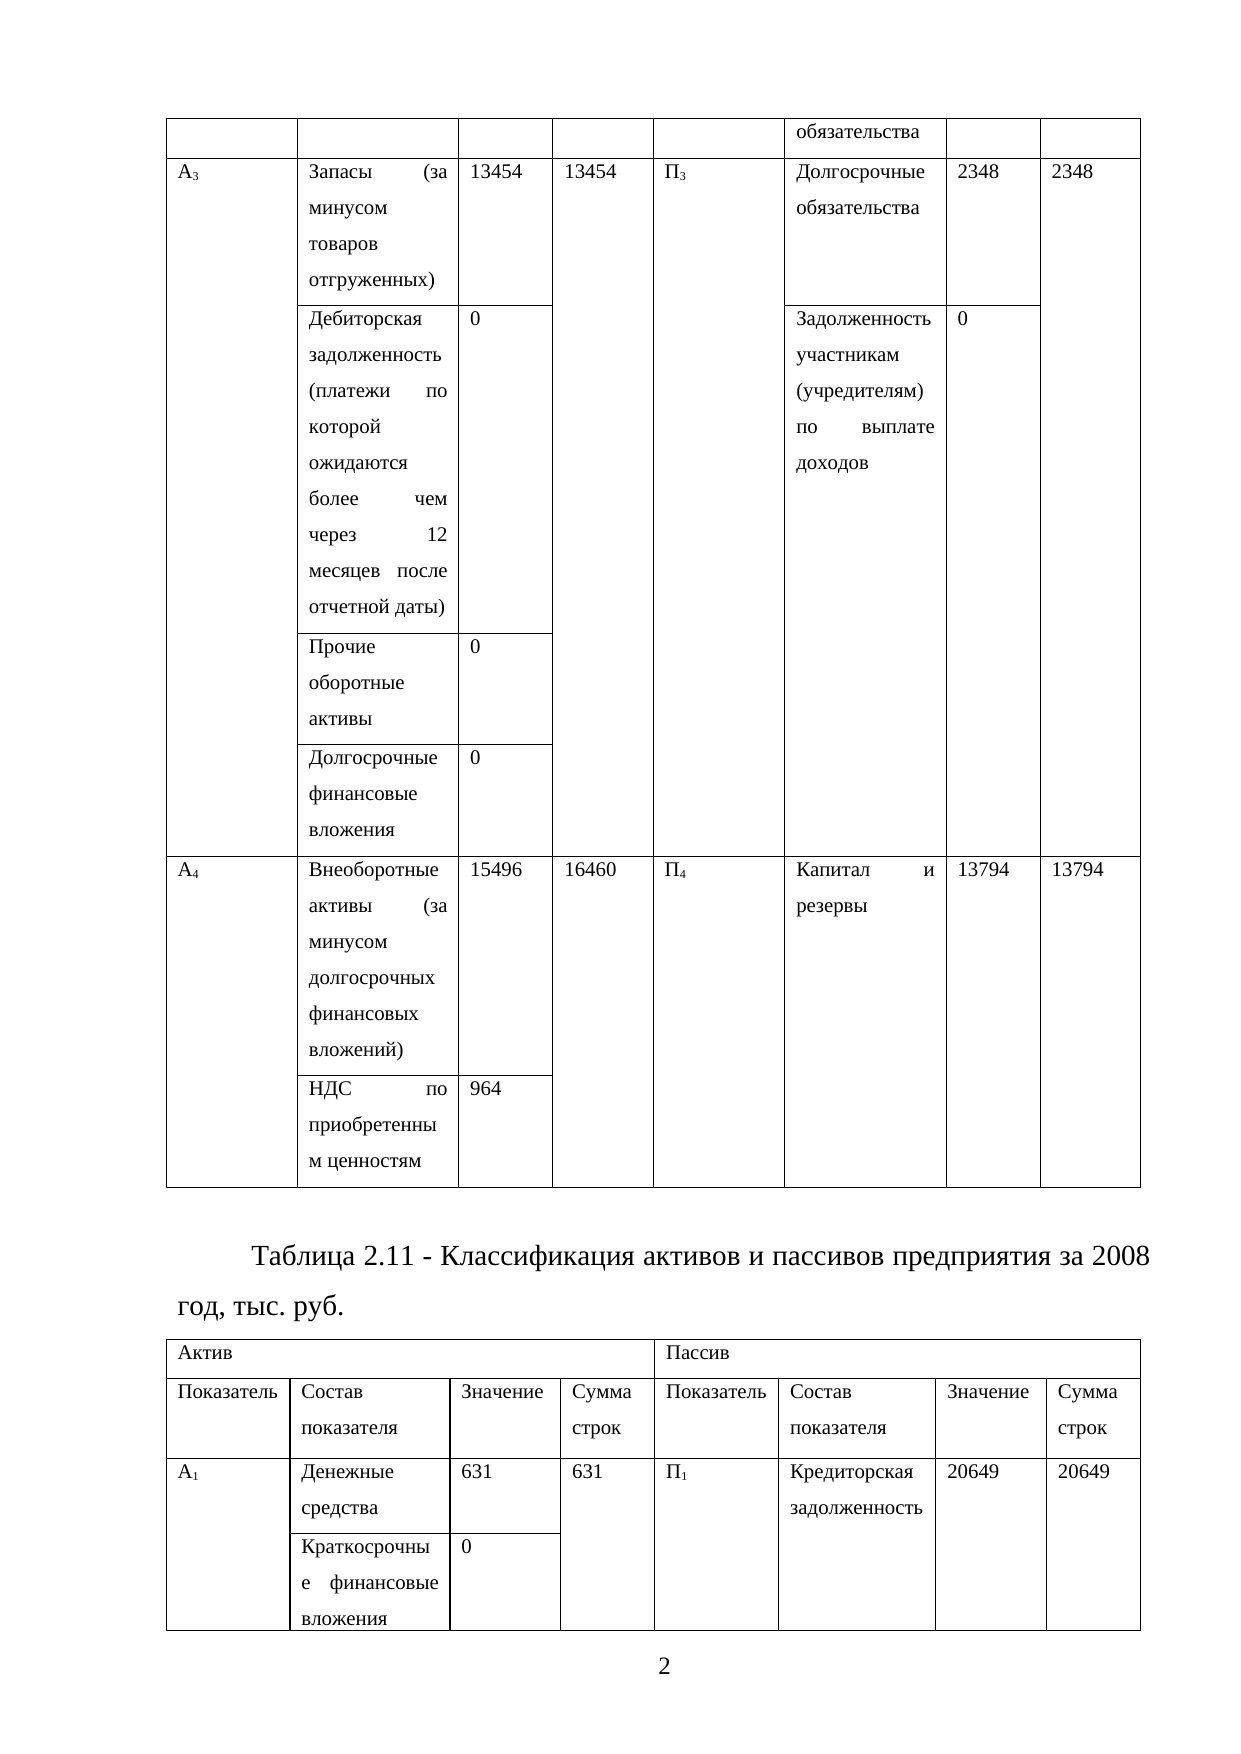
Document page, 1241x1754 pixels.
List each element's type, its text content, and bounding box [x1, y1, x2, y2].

table_cell 20649 [1047, 1459, 1140, 1630]
table_cell Долгосрочные обязательства [785, 159, 946, 305]
table_cell 0 [459, 634, 552, 744]
table_cell 0 [947, 119, 1040, 157]
table_cell 13454 [459, 159, 552, 305]
table_cell А4 [167, 857, 297, 1187]
table_cell П1 [655, 1459, 778, 1630]
table_cell Капитал и резервы [785, 857, 946, 1187]
table_cell 631 [561, 1459, 654, 1630]
table_cell П4 [654, 857, 784, 1187]
table_cell Денежные средства [291, 1459, 449, 1533]
table_cell 964 [459, 1076, 552, 1187]
table_cell Сумма строк [1047, 1379, 1140, 1458]
table_cell 13794 [1041, 857, 1140, 1187]
text Таблица 2.11 - Классификация активов и пассивов предприятия за 2008 год, тыс. руб. [177, 1238, 1152, 1322]
table_cell Прочие оборотные активы [298, 634, 458, 744]
table_cell 13454 [553, 159, 653, 856]
table_cell 0 [451, 1534, 560, 1630]
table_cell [291, 1534, 449, 1630]
table_cell Значение [936, 1379, 1046, 1458]
table_cell НДС по приобретенным ценностям [298, 1076, 458, 1187]
table_cell 2348 [1041, 159, 1140, 856]
table_cell Кредиторская задолженность [779, 1459, 935, 1630]
table_cell 0 [459, 306, 552, 633]
table_cell 0 [459, 745, 552, 856]
table_cell 631 [451, 1459, 560, 1533]
table_cell Запасы (за минусом товаров отгруженных) [298, 159, 458, 305]
table_header Пассив [655, 1340, 1140, 1378]
table_cell Внеоборотные активы (за минусом долгосрочных финансовых вложений) [298, 857, 458, 1075]
table_cell 15496 [459, 857, 552, 1075]
table_cell Долгосрочные финансовые вложения [298, 745, 458, 856]
table_header Актив [167, 1340, 654, 1378]
table_cell 13794 [947, 857, 1040, 1187]
table_cell П3 [654, 159, 784, 856]
table_cell Дебиторская задолженность (платежи по которой ожидаются более чем через 12 месяцев после отчетной даты) [298, 306, 458, 633]
table_cell 16460 [553, 857, 653, 1187]
table_cell 20649 [936, 1459, 1046, 1630]
table_cell 2348 [947, 159, 1040, 305]
table_cell А3 [167, 159, 297, 856]
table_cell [785, 119, 946, 157]
table_cell Значение [451, 1379, 560, 1458]
table_cell Показатель [655, 1379, 778, 1458]
table_cell 0 [947, 306, 1040, 856]
table_cell А1 [167, 1459, 289, 1630]
table_cell Показатель [167, 1379, 289, 1458]
table_cell Состав показателя [291, 1379, 449, 1458]
table_cell Состав показателя [779, 1379, 935, 1458]
table_cell Сумма строк [561, 1379, 654, 1458]
table_cell Задолженность участникам (учредителям) по выплате доходов [785, 306, 946, 856]
